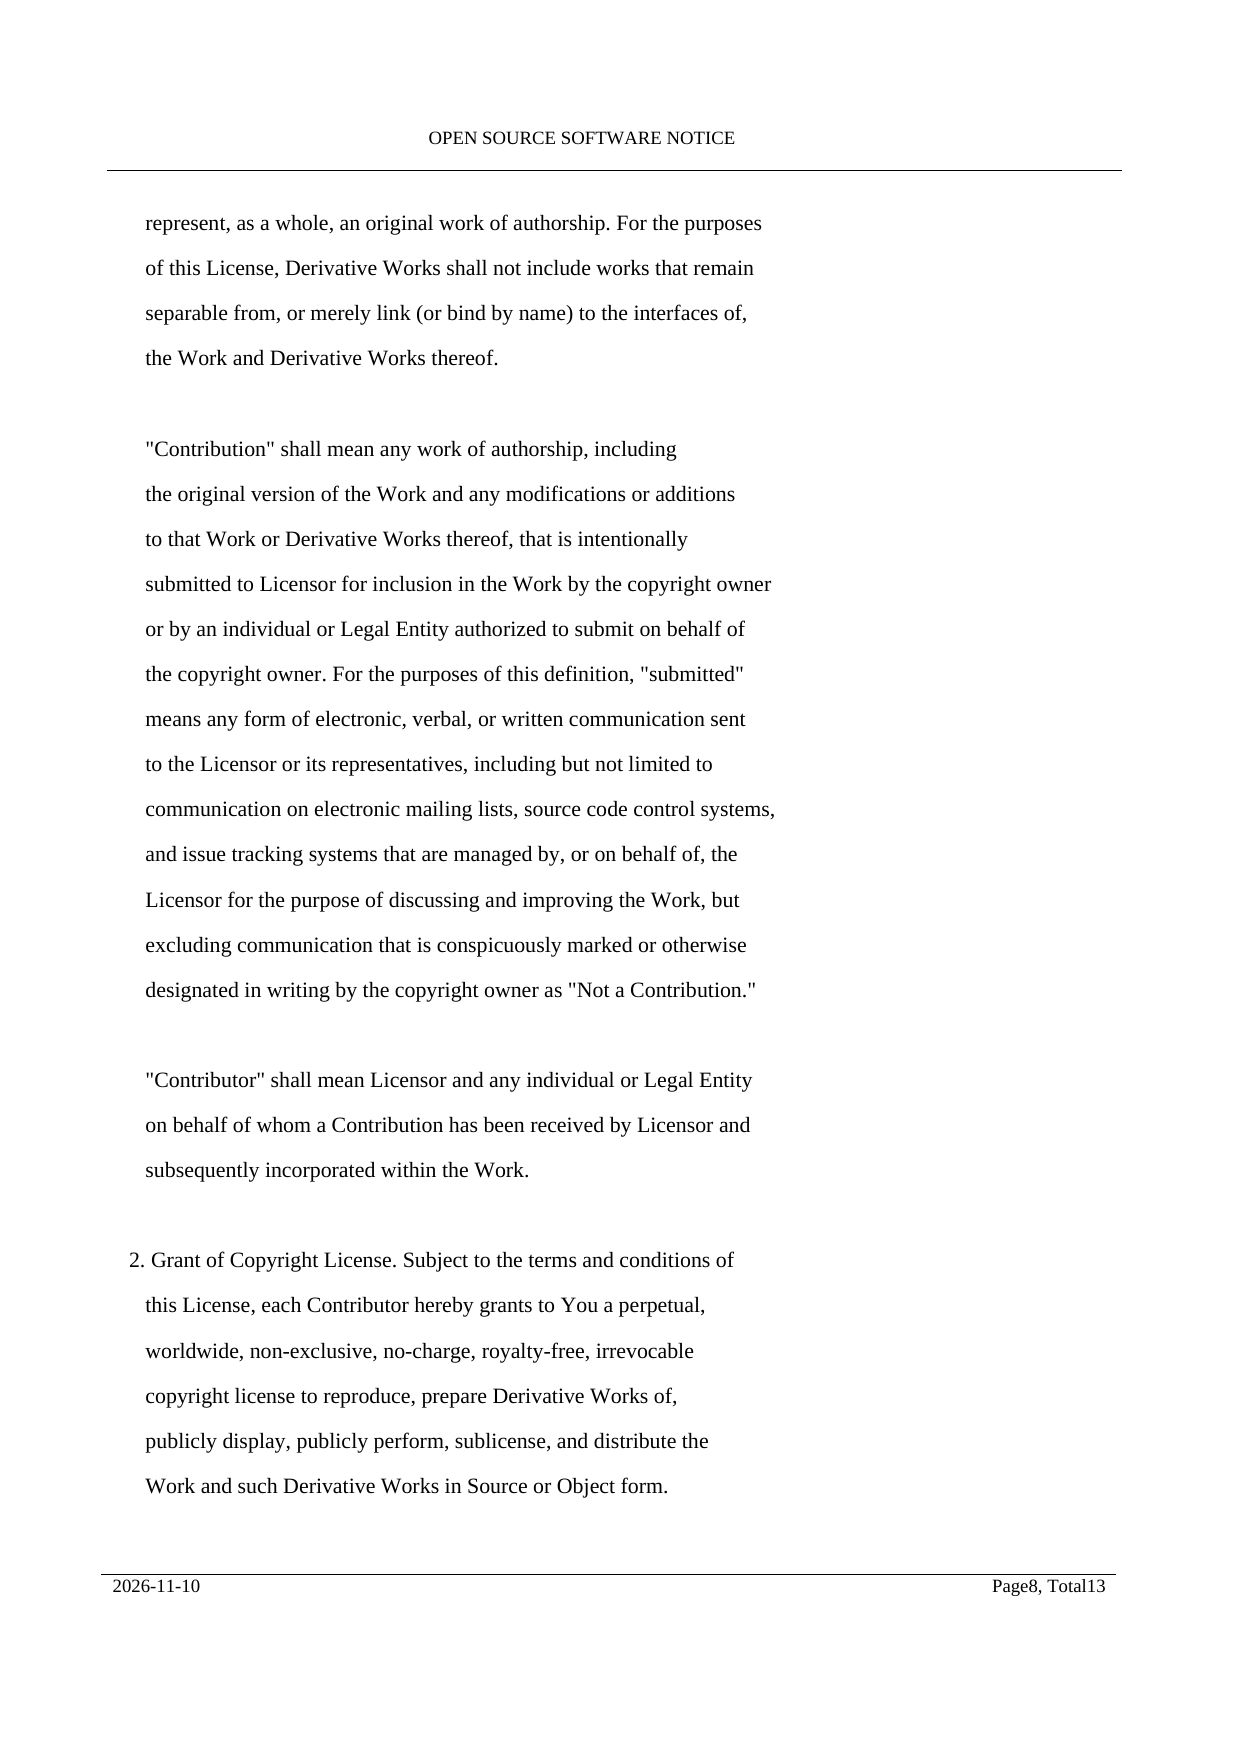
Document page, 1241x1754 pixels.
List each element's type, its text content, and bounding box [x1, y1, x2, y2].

text to that Work or Derivative Works thereof, that is intentionally [112, 522, 1128, 554]
text Licensor for the purpose of discussing and improving the Work, but [112, 883, 1128, 915]
text means any form of electronic, verbal, or written communication sent [112, 702, 1128, 735]
text represent, as a whole, an original work of authorship. For the purposes [112, 206, 1128, 239]
text separable from, or merely link (or bind by name) to the interfaces of, [112, 297, 1128, 329]
text to the Licensor or its representatives, including but not limited to [112, 748, 1128, 780]
text excluding communication that is conspicuously marked or otherwise [112, 928, 1128, 961]
text communication on electronic mailing lists, source code control systems, [112, 793, 1128, 825]
text submitted to Licensor for inclusion in the Work by the copyright owner [112, 567, 1128, 600]
text designated in writing by the copyright owner as "Not a Contribution." [112, 973, 1128, 1006]
text subsequently incorporated within the Work. [112, 1153, 1128, 1186]
text or by an individual or Legal Entity authorized to submit on behalf of [112, 612, 1128, 645]
text this License, each Contributor hereby grants to You a perpetual, [112, 1289, 1128, 1321]
text of this License, Derivative Works shall not include works that remain [112, 251, 1128, 284]
text the original version of the Work and any modifications or additions [112, 477, 1128, 509]
text the copyright owner. For the purposes of this definition, "submitted" [112, 657, 1128, 690]
text and issue tracking systems that are managed by, or on behalf of, the [112, 838, 1128, 870]
text worldwide, non-exclusive, no-charge, royalty-free, irrevocable [112, 1334, 1128, 1366]
text on behalf of whom a Contribution has been received by Licensor and [112, 1108, 1128, 1141]
text Work and such Derivative Works in Source or Object form. [112, 1469, 1128, 1502]
text copyright license to reproduce, prepare Derivative Works of, [112, 1379, 1128, 1412]
text "Contributor" shall mean Licensor and any individual or Legal Entity [112, 1063, 1128, 1096]
text publicly display, publicly perform, sublicense, and distribute the [112, 1424, 1128, 1457]
text "Contribution" shall mean any work of authorship, including [112, 432, 1128, 464]
text 2. Grant of Copyright License. Subject to the terms and conditions of [112, 1244, 1128, 1276]
text the Work and Derivative Works thereof. [112, 342, 1128, 374]
